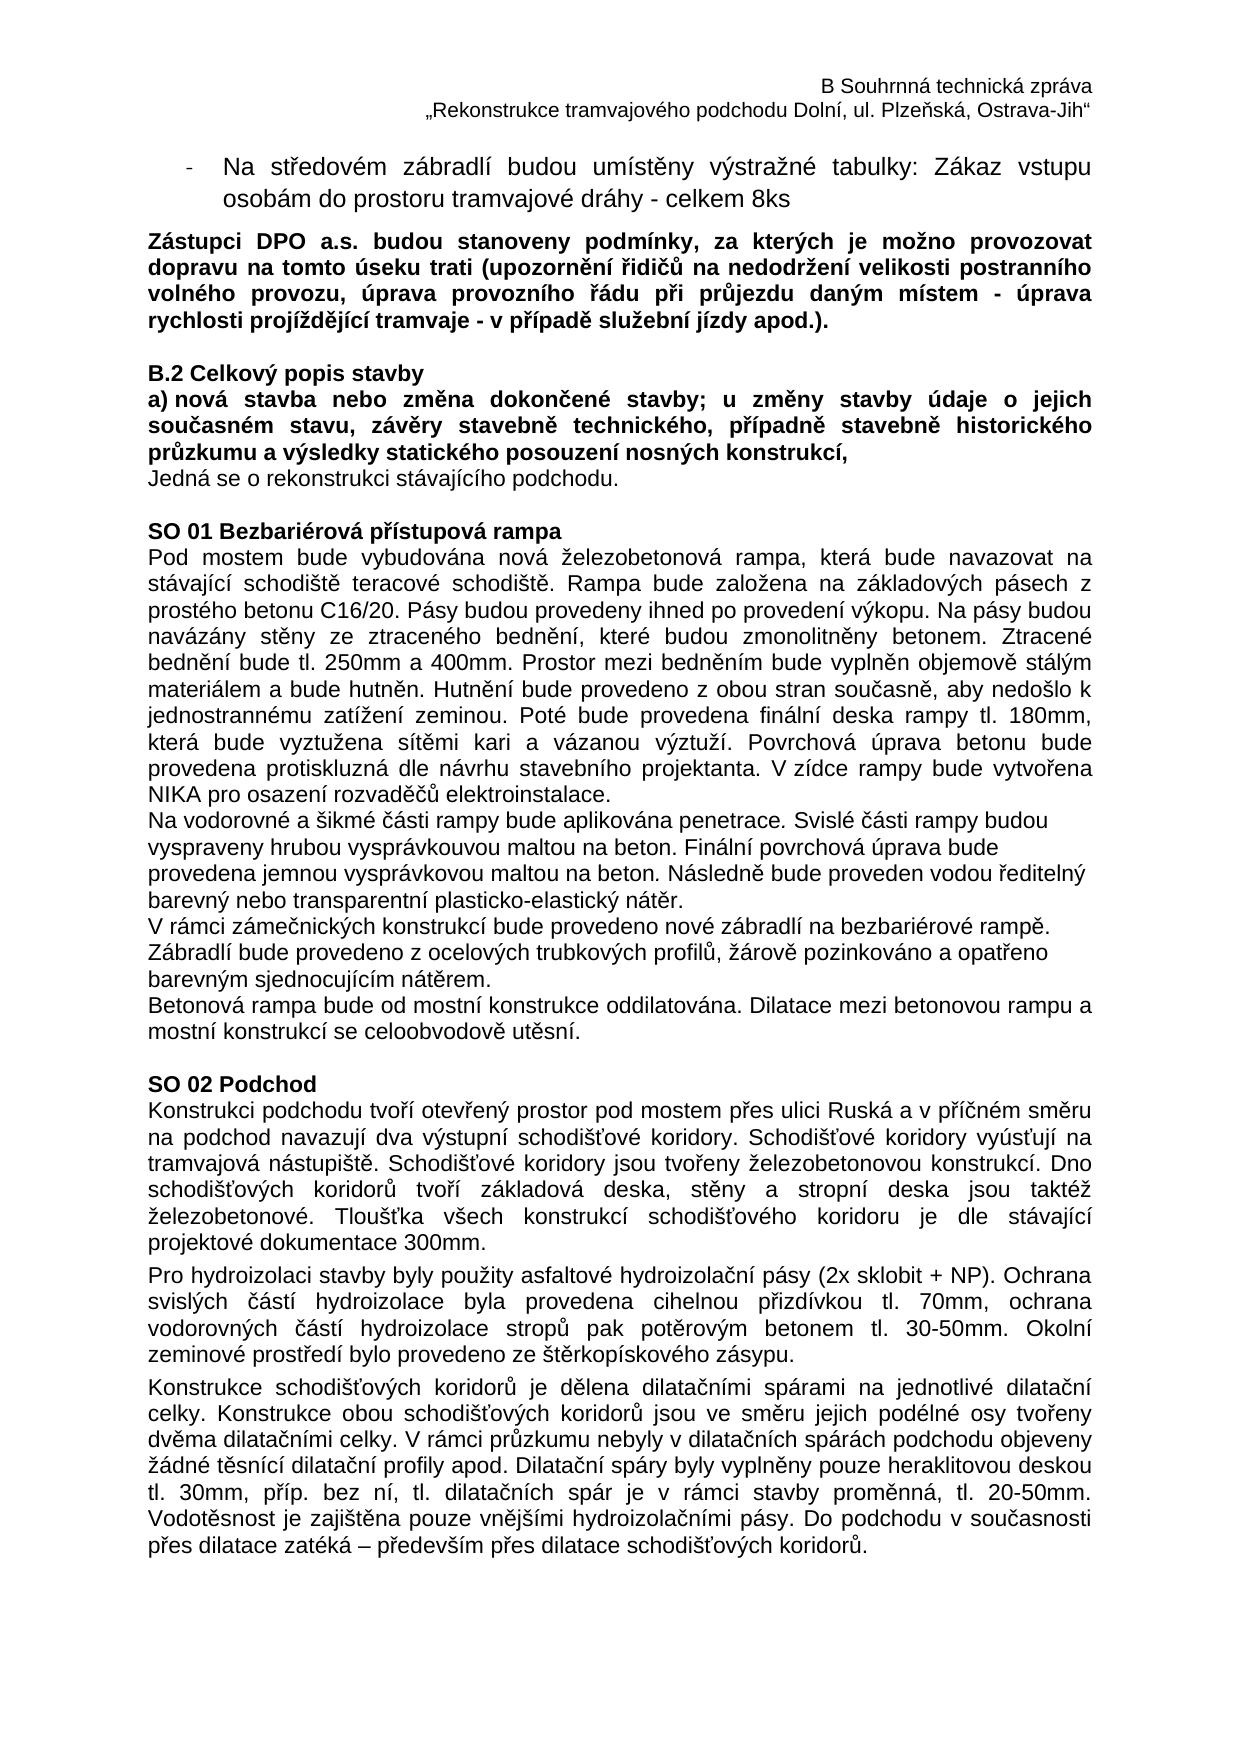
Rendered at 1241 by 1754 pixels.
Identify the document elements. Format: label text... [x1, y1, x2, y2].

text Pod mostem bude vybudována nová železobetonová rampa, která bude navazovat na stávající schodiště teracové schodiště. Rampa bude založena na základových pásech z prostého betonu C16/20. Pásy budou provedeny ihned po provedení výkopu. Na pásy budou navázány stěny ze ztraceného bednění, které budou zmonolitněny betonem. Ztracené bednění bude tl. 250mm a 400mm. Prostor mezi bedněním bude vyplněn objemově stálým materiálem a bude hutněn. Hutnění bude provedeno z obou stran současně, aby nedošlo k jednostrannému zatížení zeminou. Poté bude provedena finální deska rampy tl. 180mm, která bude vyztužena sítěmi kari a vázanou výztuží. Povrchová úprava betonu bude provedena protiskluzná dle návrhu stavebního projektanta. V zídce rampy bude vytvořena NIKA pro osazení rozvaděčů elektroinstalace. [148, 544, 1093, 807]
text Konstrukce schodišťových koridorů je dělena dilatačními spárami na jednotlivé dilatační celky. Konstrukce obou schodišťových koridorů jsou ve směru jejich podélné osy tvořeny dvěma dilatačními celky. V rámci průzkumu nebyly v dilatačních spárách podchodu objeveny žádné těsnící dilatační profily apod. Dilatační spáry byly vyplněny pouze heraklitovou deskou tl. 30mm, příp. bez ní, tl. dilatačních spár je v rámci stavby proměnná, tl. 20-50mm. Vodotěsnost je zajištěna pouze vnějšími hydroizolačními pásy. Do podchodu v současnosti přes dilatace zatéká – především přes dilatace schodišťových koridorů. [148, 1373, 1093, 1558]
text Jedná se o rekonstrukci stávajícího podchodu. [148, 465, 1093, 491]
text Konstrukci podchodu tvoří otevřený prostor pod mostem přes ulici Ruská a v příčném směru na podchod navazují dva výstupní schodišťové koridory. Schodišťové koridory vyúsťují na tramvajová nástupiště. Schodišťové koridory jsou tvořeny železobetonovou konstrukcí. Dno schodišťových koridorů tvoří základová deska, stěny a stropní deska jsou taktéž železobetonové. Tloušťka všech konstrukcí schodišťového koridoru je dle stávající projektové dokumentace 300mm. [148, 1097, 1093, 1256]
text Pro hydroizolaci stavby byly použity asfaltové hydroizolační pásy (2x sklobit + NP). Ochrana svislých částí hydroizolace byla provedena cihelnou přizdívkou tl. 70mm, ochrana vodorovných částí hydroizolace stropů pak potěrovým betonem tl. 30-50mm. Okolní zeminové prostředí bylo provedeno ze štěrkopískového zásypu. [148, 1262, 1093, 1367]
text a) nová stavba nebo změna dokončené stavby; u změny stavby údaje o jejich současném stavu, závěry stavebně technického, případně stavebně historického průzkumu a výsledky statického posouzení nosných konstrukcí, [148, 386, 1093, 465]
text SO 01 Bezbariérová přístupová rampa [148, 518, 1093, 544]
text Betonová rampa bude od mostní konstrukce oddilatována. Dilatace mezi betonovou rampu a mostní konstrukcí se celoobvodově utěsní. [148, 992, 1093, 1045]
text V rámci zámečnických konstrukcí bude provedeno nové zábradlí na bezbariérové rampě. Zábradlí bude provedeno z ocelových trubkových profilů, žárově pozinkováno a opatřeno barevným sjednocujícím nátěrem. [148, 913, 1093, 992]
text B.2 Celkový popis stavby [148, 359, 1093, 386]
list Na středovém zábradlí budou umístěny výstražné tabulky: Zákaz vstupu osobám do prostoru tramvajové dráhy - celkem 8ks [185, 152, 1093, 213]
text Zástupci DPO a.s. budou stanoveny podmínky, za kterých je možno provozovat dopravu na tomto úseku trati (upozornění řidičů na nedodržení velikosti postranního volného provozu, úprava provozního řádu při průjezdu daným místem - úprava rychlosti projíždějící tramvaje - v případě služební jízdy apod.). [148, 228, 1093, 333]
text Na vodorovné a šikmé části rampy bude aplikována penetrace. Svislé části rampy budou vyspraveny hrubou vysprávkouvou maltou na beton. Finální povrchová úprava bude provedena jemnou vysprávkovou maltou na beton. Následně bude proveden vodou ředitelný barevný nebo transparentní plasticko-elastický nátěr. [148, 807, 1093, 913]
text SO 02 Podchod [148, 1071, 1093, 1097]
